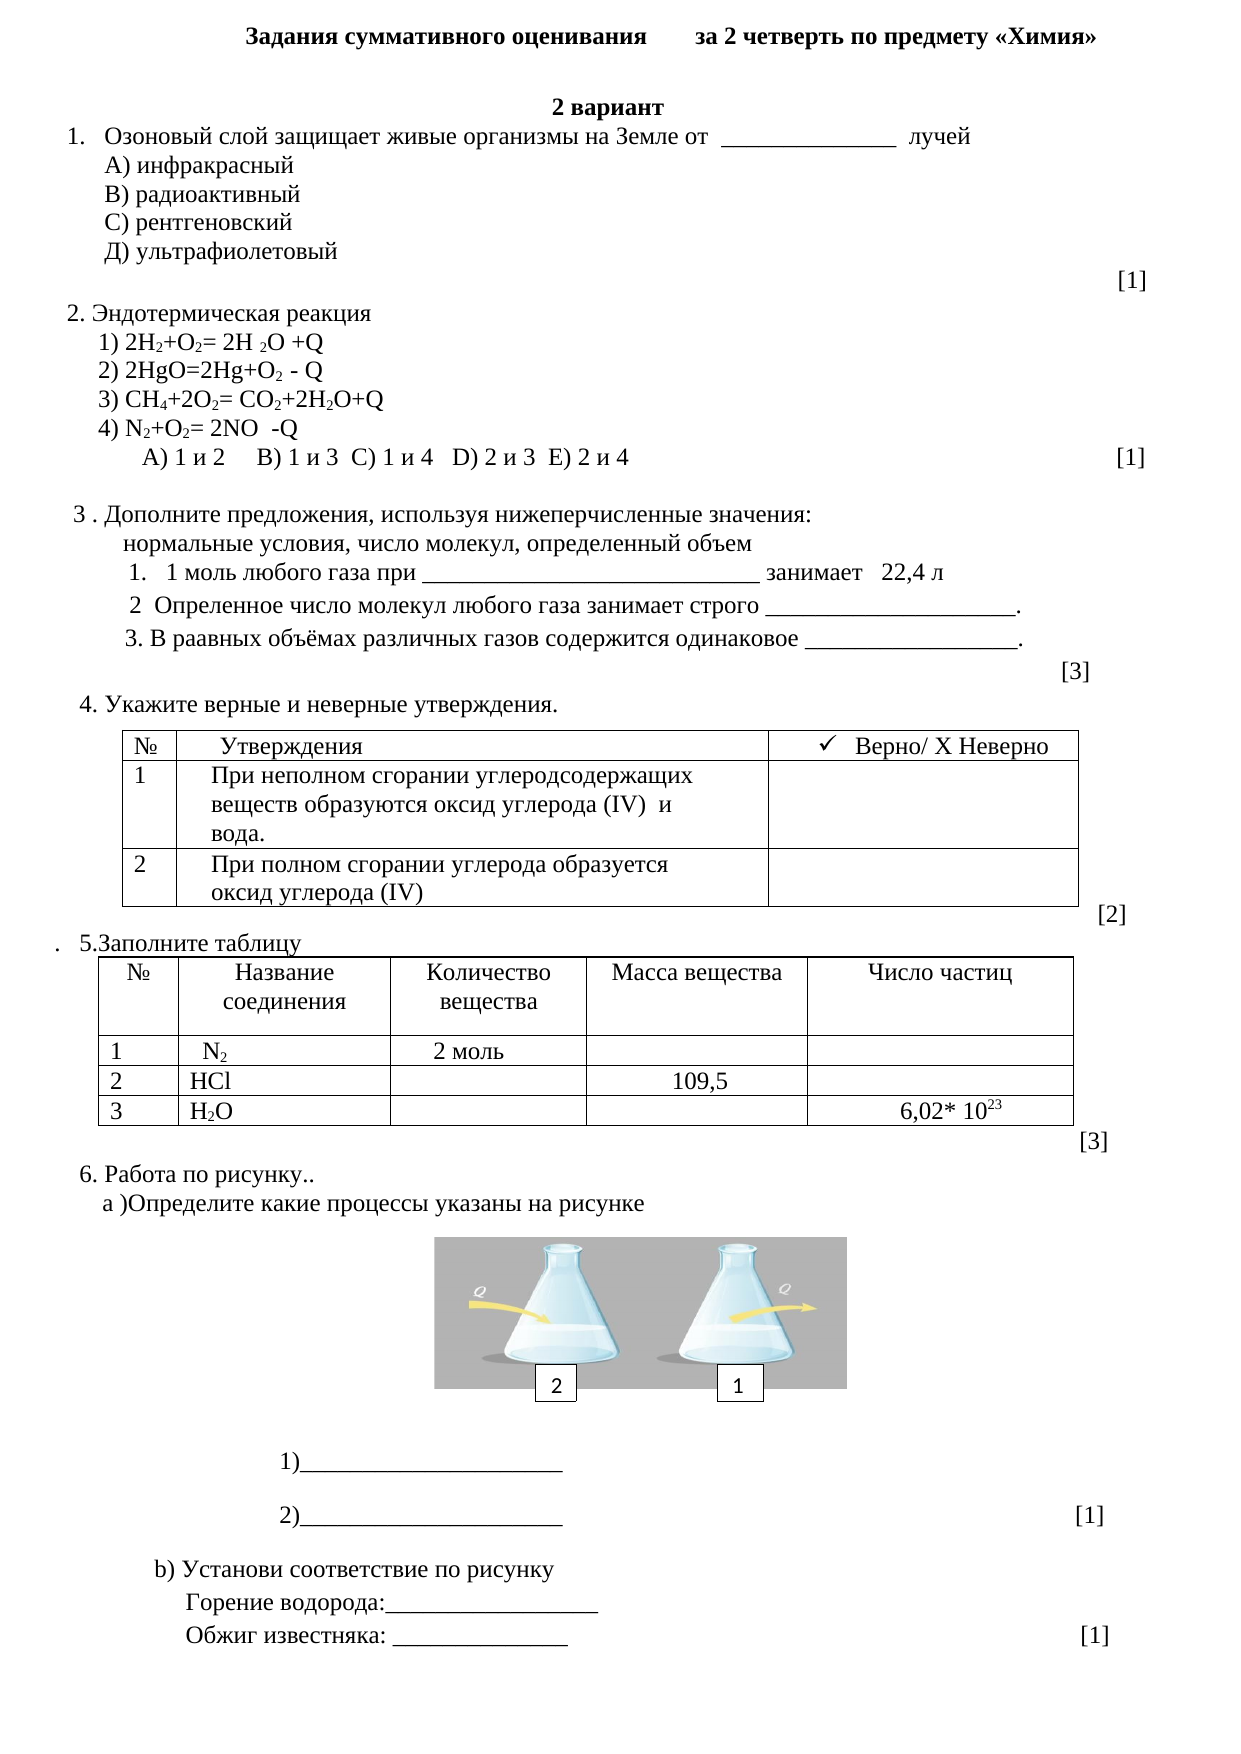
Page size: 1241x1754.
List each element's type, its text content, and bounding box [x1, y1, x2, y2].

subtitle 2 вариант [54, 92, 880, 121]
table_cell [769, 761, 1078, 848]
table_cell H2O [179, 1096, 390, 1125]
table_cell 2 [99, 1066, 178, 1095]
table_cell 2 моль [391, 1036, 586, 1065]
table_cell 109,5 [587, 1066, 807, 1095]
list 1 моль любого газа при ___________________________ занимает [128, 557, 1146, 586]
text 1. Озоновый слой защищает живые организмы на Земле от ______________ лучей [54, 121, 1146, 150]
text . 5.Заполните таблицу [54, 928, 1146, 956]
text 3) CH4+2O2= CO2+2H2O+Q [54, 384, 1146, 413]
text 4) N2+O2= 2NO -Q [54, 413, 1146, 442]
text 2) 2HgO=2Hg+O2 - Q [54, 356, 1146, 384]
table_cell 1 [99, 1036, 178, 1065]
text 6. Работа по рисунку.. [54, 1159, 1146, 1188]
table_header Название соединения [179, 958, 390, 1035]
picture [434, 1237, 847, 1389]
table_cell [808, 1066, 1073, 1095]
text b) Установи соответствие по рисунку [54, 1554, 1146, 1583]
table_cell [587, 1096, 807, 1125]
table_cell 2 [123, 849, 176, 906]
text 2)_____________________ [1] [54, 1500, 1146, 1529]
text 2. Эндотермическая реакция [54, 298, 1146, 327]
table_cell 3 [99, 1096, 178, 1125]
text 3. В раавных объёмах различных газов содержится одинаковое _________________. [99, 623, 1146, 652]
table_cell При неполном сгорании углеродсодержащих веществ образуются оксид углерода (ІV) и вода. [177, 761, 768, 848]
text 4. Укажите верные и неверные утверждения. [54, 689, 1146, 718]
text А) инфракрасный [54, 150, 1146, 179]
table_header Масса вещества [587, 958, 807, 1035]
table_cell 6,02* 1023 [808, 1096, 1073, 1125]
text a )Определите какие процессы указаны на рисунке [54, 1188, 1146, 1216]
text А) 1 и 2 B) 1 и 3 C) 1 и 4 D) 2 и 3 E) 2 и 4 [1] [54, 442, 1146, 471]
text нормальные условия, число молекул, определенный объем [54, 528, 1146, 557]
text Д) ультрафиолетовый [54, 236, 1146, 265]
table_header № [99, 958, 178, 1035]
table_header Количество вещества [391, 958, 586, 1035]
table_cell [808, 1036, 1073, 1065]
text 3 . Дополните предложения, используя нижеперчисленные значения: [54, 499, 1146, 528]
table_header Число частиц [808, 958, 1073, 1035]
text С) рентгеновский [54, 207, 1146, 236]
text В) радиоактивный [54, 179, 1146, 207]
table_cell [391, 1066, 586, 1095]
table_cell HCl [179, 1066, 390, 1095]
table_cell [769, 849, 1078, 906]
table_cell N2 [179, 1036, 390, 1065]
table_header Утверждения [177, 731, 768, 759]
text 1) 2H2+O2= 2H 2O +Q [54, 327, 1146, 356]
text [3] [54, 1126, 1146, 1154]
subtitle Задания суммативного оценивания за 2 четверть по предмету «Химия» [54, 21, 1138, 49]
table_cell 1 [123, 761, 176, 848]
text [2] [54, 899, 1146, 928]
table_cell [587, 1036, 807, 1065]
text 2 Опреленное число молекул любого газа занимает строго ____________________. [54, 590, 1146, 619]
text [3] [54, 656, 1146, 685]
table_header Верно/ Х Неверно [769, 731, 1078, 759]
text Горение водорода:_________________ [54, 1587, 1146, 1616]
text Обжиг известняка: ______________ [1] [54, 1620, 1146, 1649]
text [1] [54, 265, 1146, 294]
table_header № [123, 731, 176, 759]
text 1)_____________________ [54, 1446, 1146, 1475]
table_cell [391, 1096, 586, 1125]
table_cell При полном сгорании углерода образуется оксид углерода (ІV) [177, 849, 768, 906]
